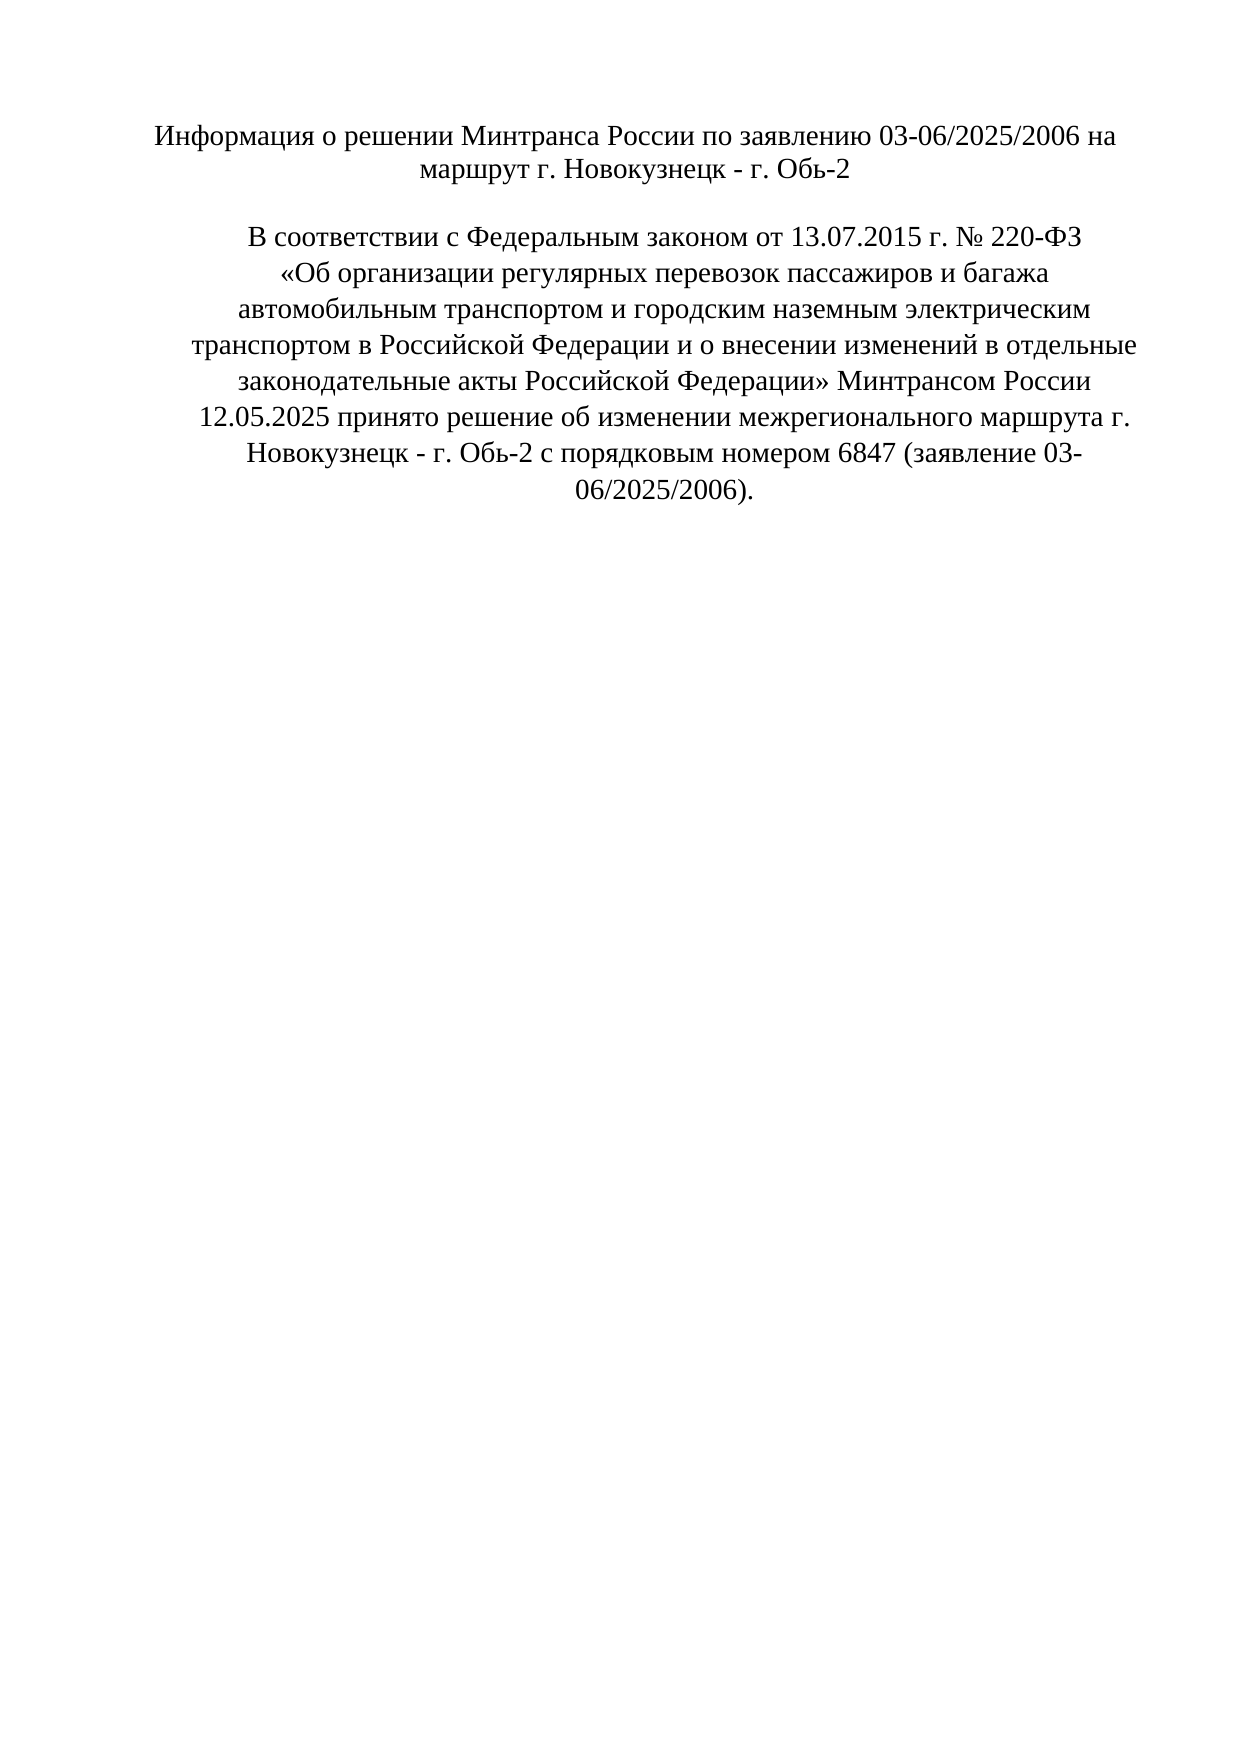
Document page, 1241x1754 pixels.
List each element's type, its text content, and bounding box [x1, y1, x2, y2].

text В соответствии с Федеральным законом от 13.07.2015 г. № 220-ФЗ «Об организации регулярных перевозок пассажиров и багажа автомобильным транспортом и городским наземным электрическим транспортом в Российской Федерации и о внесении изменений в отдельные законодательные акты Российской Федерации» Минтрансом России 12.05.2025 принято решение об изменении межрегионального маршрута г. Новокузнецк - г. Обь-2 с порядковым номером 6847 (заявление 03-06/2025/2006). [177, 219, 1152, 505]
text Информация о решении Минтранса России по заявлению 03-06/2025/2006 на маршрут г. Новокузнецк - г. Обь-2 [118, 118, 1152, 185]
